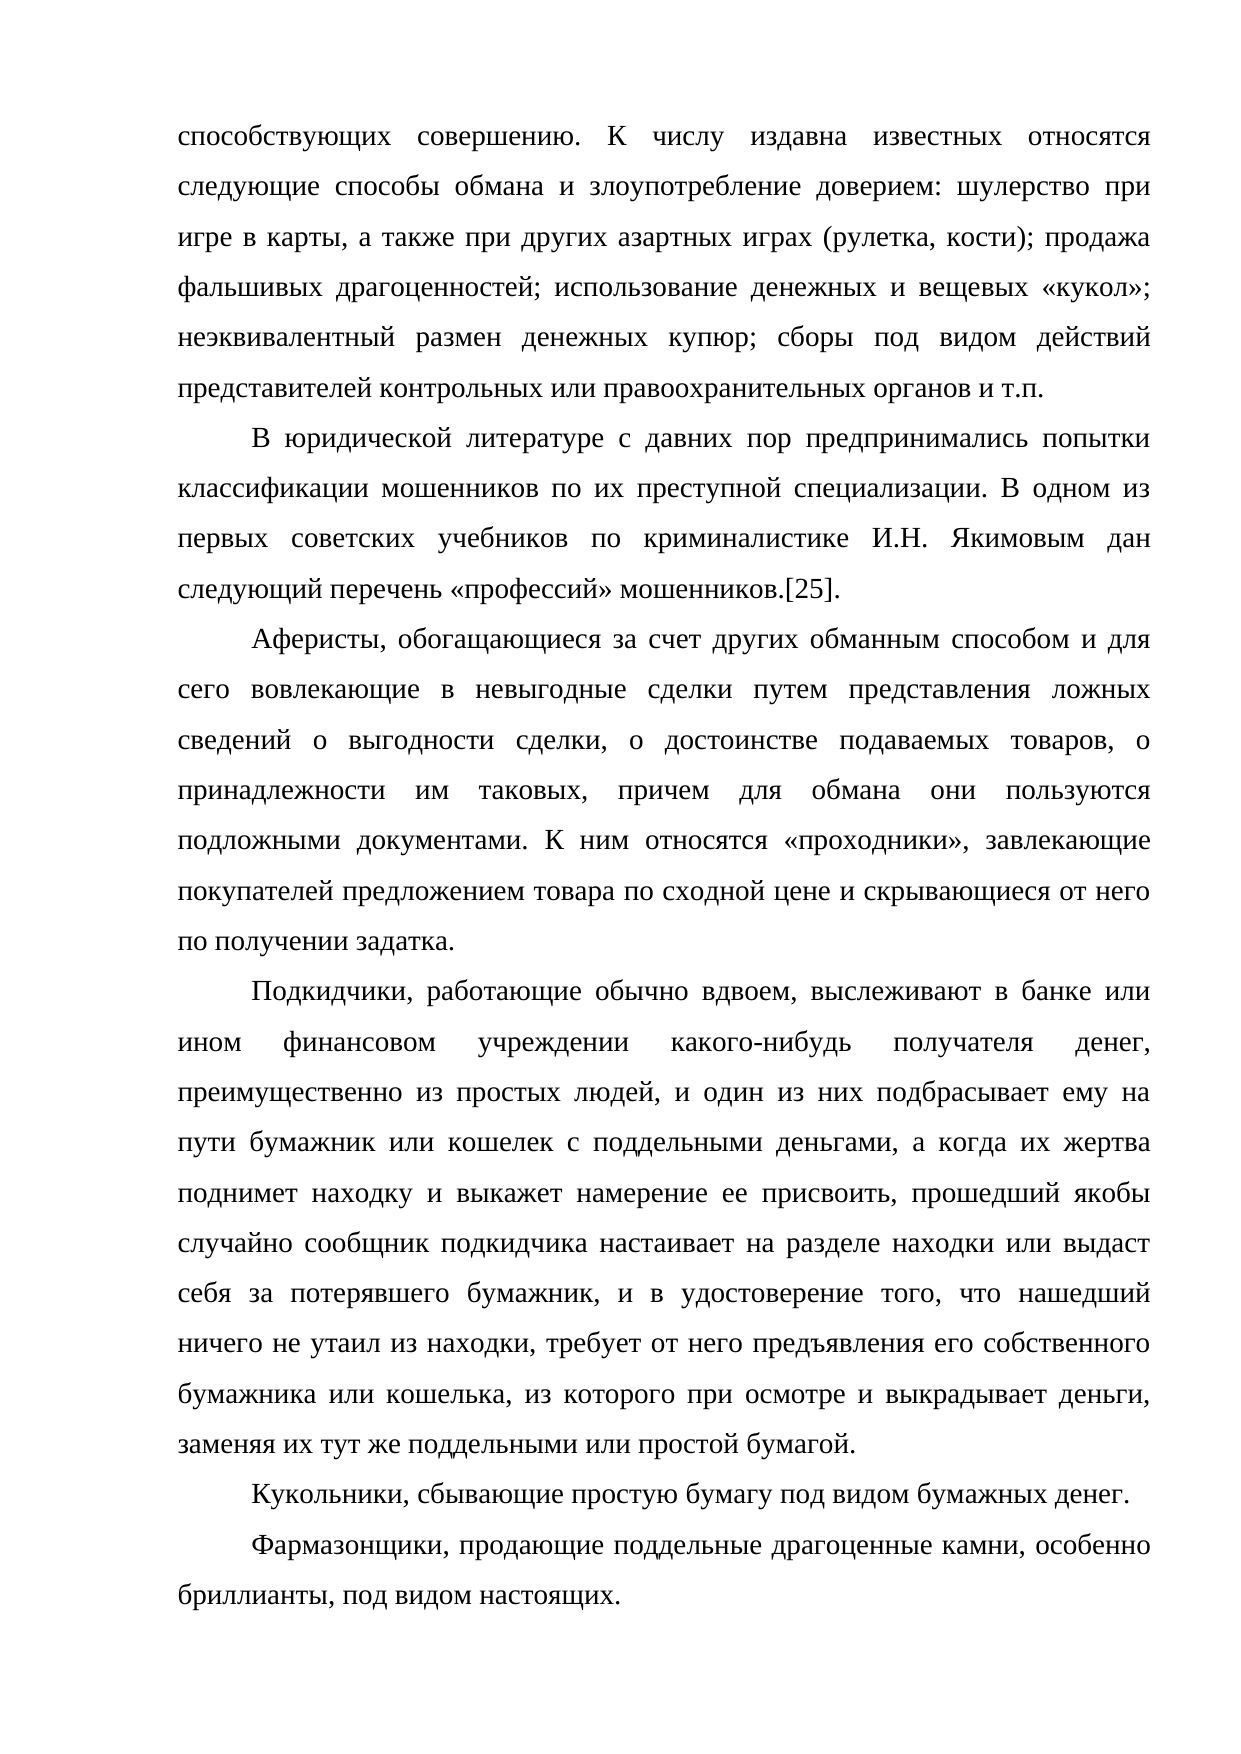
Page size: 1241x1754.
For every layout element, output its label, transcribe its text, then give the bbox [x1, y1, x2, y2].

text В юридической литературе с давних пор предпринимались попытки классификации мошенников по их преступной специализации. В одном из первых советских учебников по криминалистике И.Н. Якимовым дан следующий перечень «профессий» мошенников.[25]. [177, 420, 1152, 604]
text Подкидчики, работающие обычно вдвоем, выслеживают в банке или ином финансовом учреждении какого-нибудь получателя денег, преимущественно из простых людей, и один из них подбрасывает ему на пути бумажник или кошелек с поддельными деньгами, а когда их жертва поднимет находку и выкажет намерение ее присвоить, прошедший якобы случайно сообщник подкидчика настаивает на разделе находки или выдаст себя за потерявшего бумажник, и в удостоверение того, что нашедший ничего не утаил из находки, требует от него предъявления его собственного бумажника или кошелька, из которого при осмотре и выкрадывает деньги, заменяя их тут же поддельными или простой бумагой. [177, 973, 1152, 1460]
text Кукольники, сбывающие простую бумагу под видом бумажных денег. [177, 1477, 1152, 1510]
text Аферисты, обогащающиеся за счет других обманным способом и для сего вовлекающие в невыгодные сделки путем представления ложных сведений о выгодности сделки, о достоинстве подаваемых товаров, о принадлежности им таковых, причем для обмана они пользуются подложными документами. К ним относятся «проходники», завлекающие покупателей предложением товара по сходной цене и скрывающиеся от него по получении задатка. [177, 621, 1152, 957]
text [177, 118, 1152, 403]
text Фармазонщики, продающие поддельные драгоценные камни, особенно бриллианты, под видом настоящих. [177, 1527, 1152, 1611]
